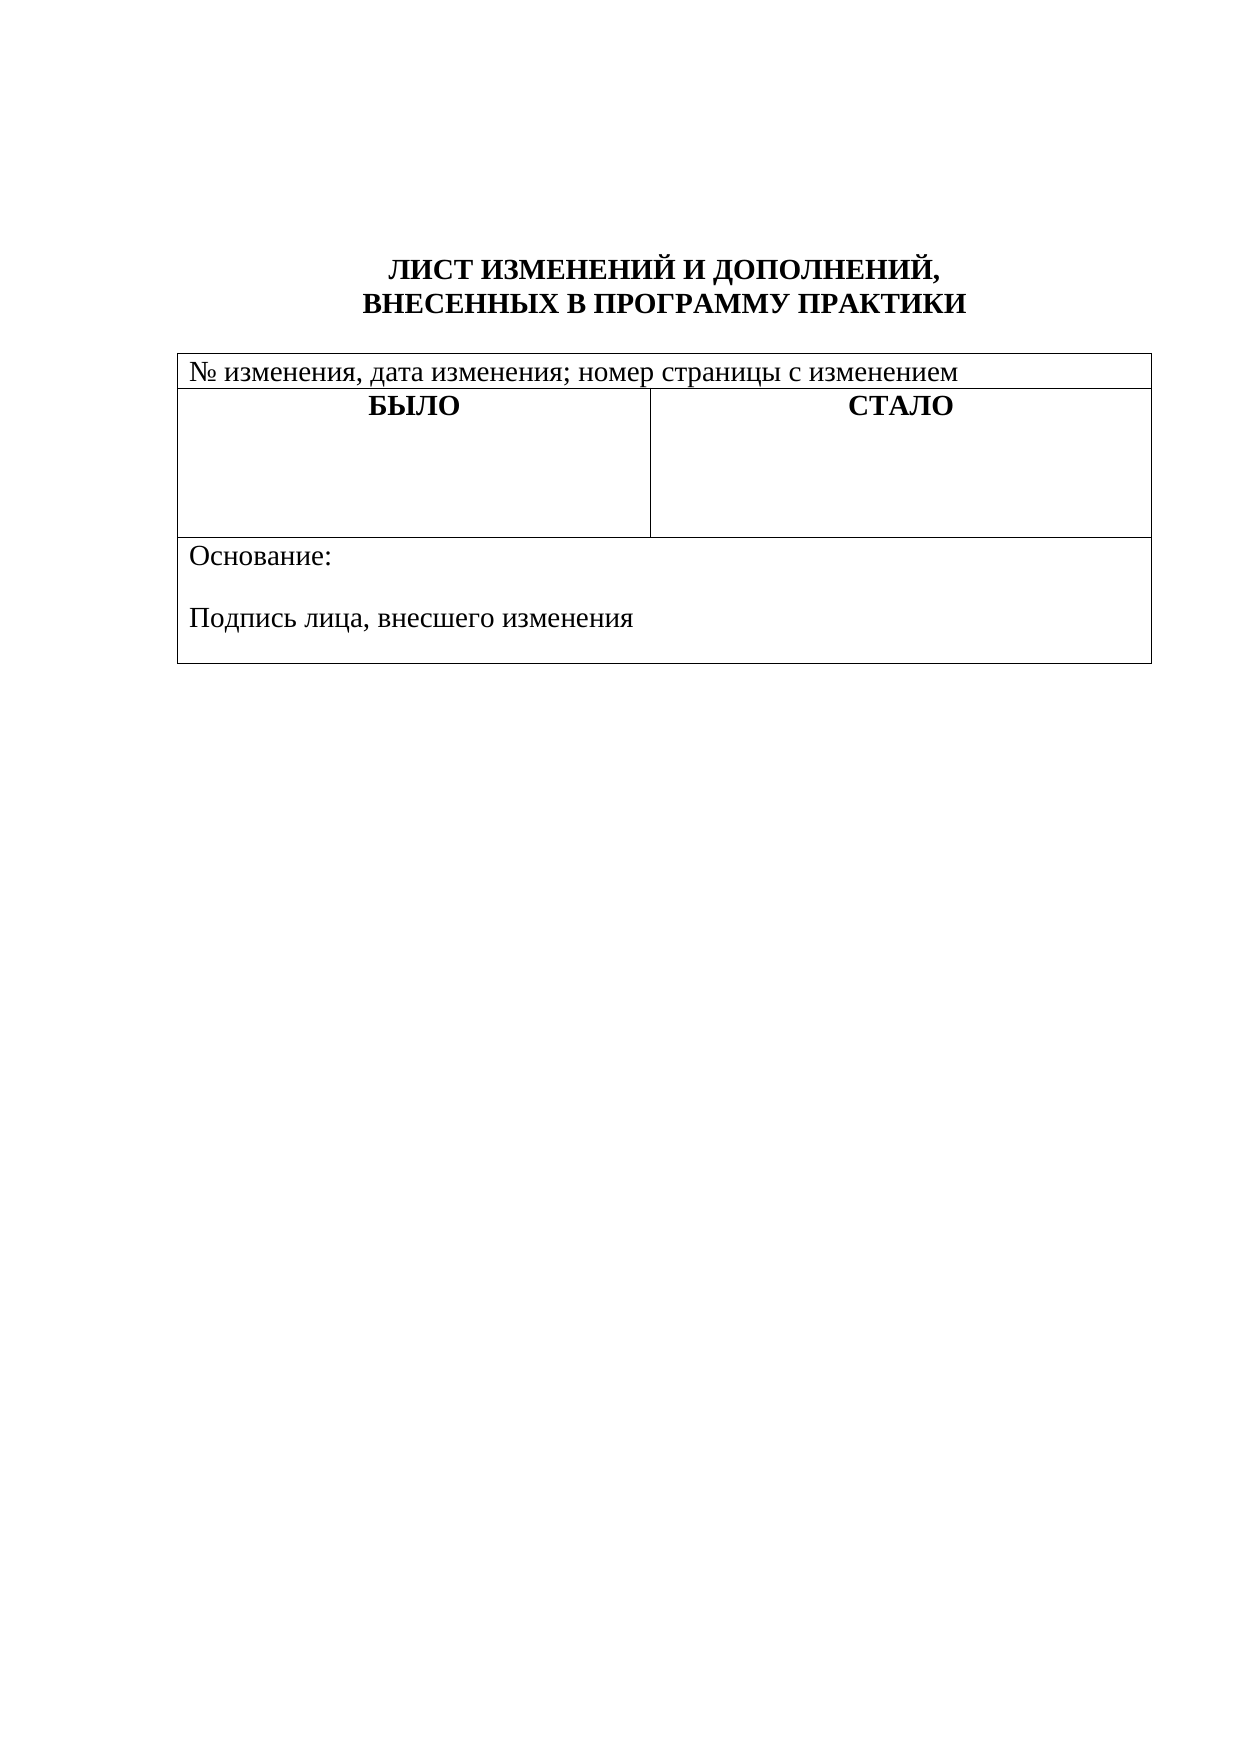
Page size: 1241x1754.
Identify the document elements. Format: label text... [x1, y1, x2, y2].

table_cell СТАЛО [651, 389, 1151, 537]
text ЛИСТ ИЗМЕНЕНИЙ И ДОПОЛНЕНИЙ, [177, 252, 1152, 286]
table_cell БЫЛО [178, 389, 650, 537]
table_header № изменения, дата изменения; номер страницы с изменением [178, 354, 1151, 387]
text ВНЕСЕННЫХ В ПРОГРАММУ ПРАКТИКИ [177, 286, 1152, 319]
table_cell Основание: Подпись лица, внесшего изменения [178, 538, 1151, 663]
